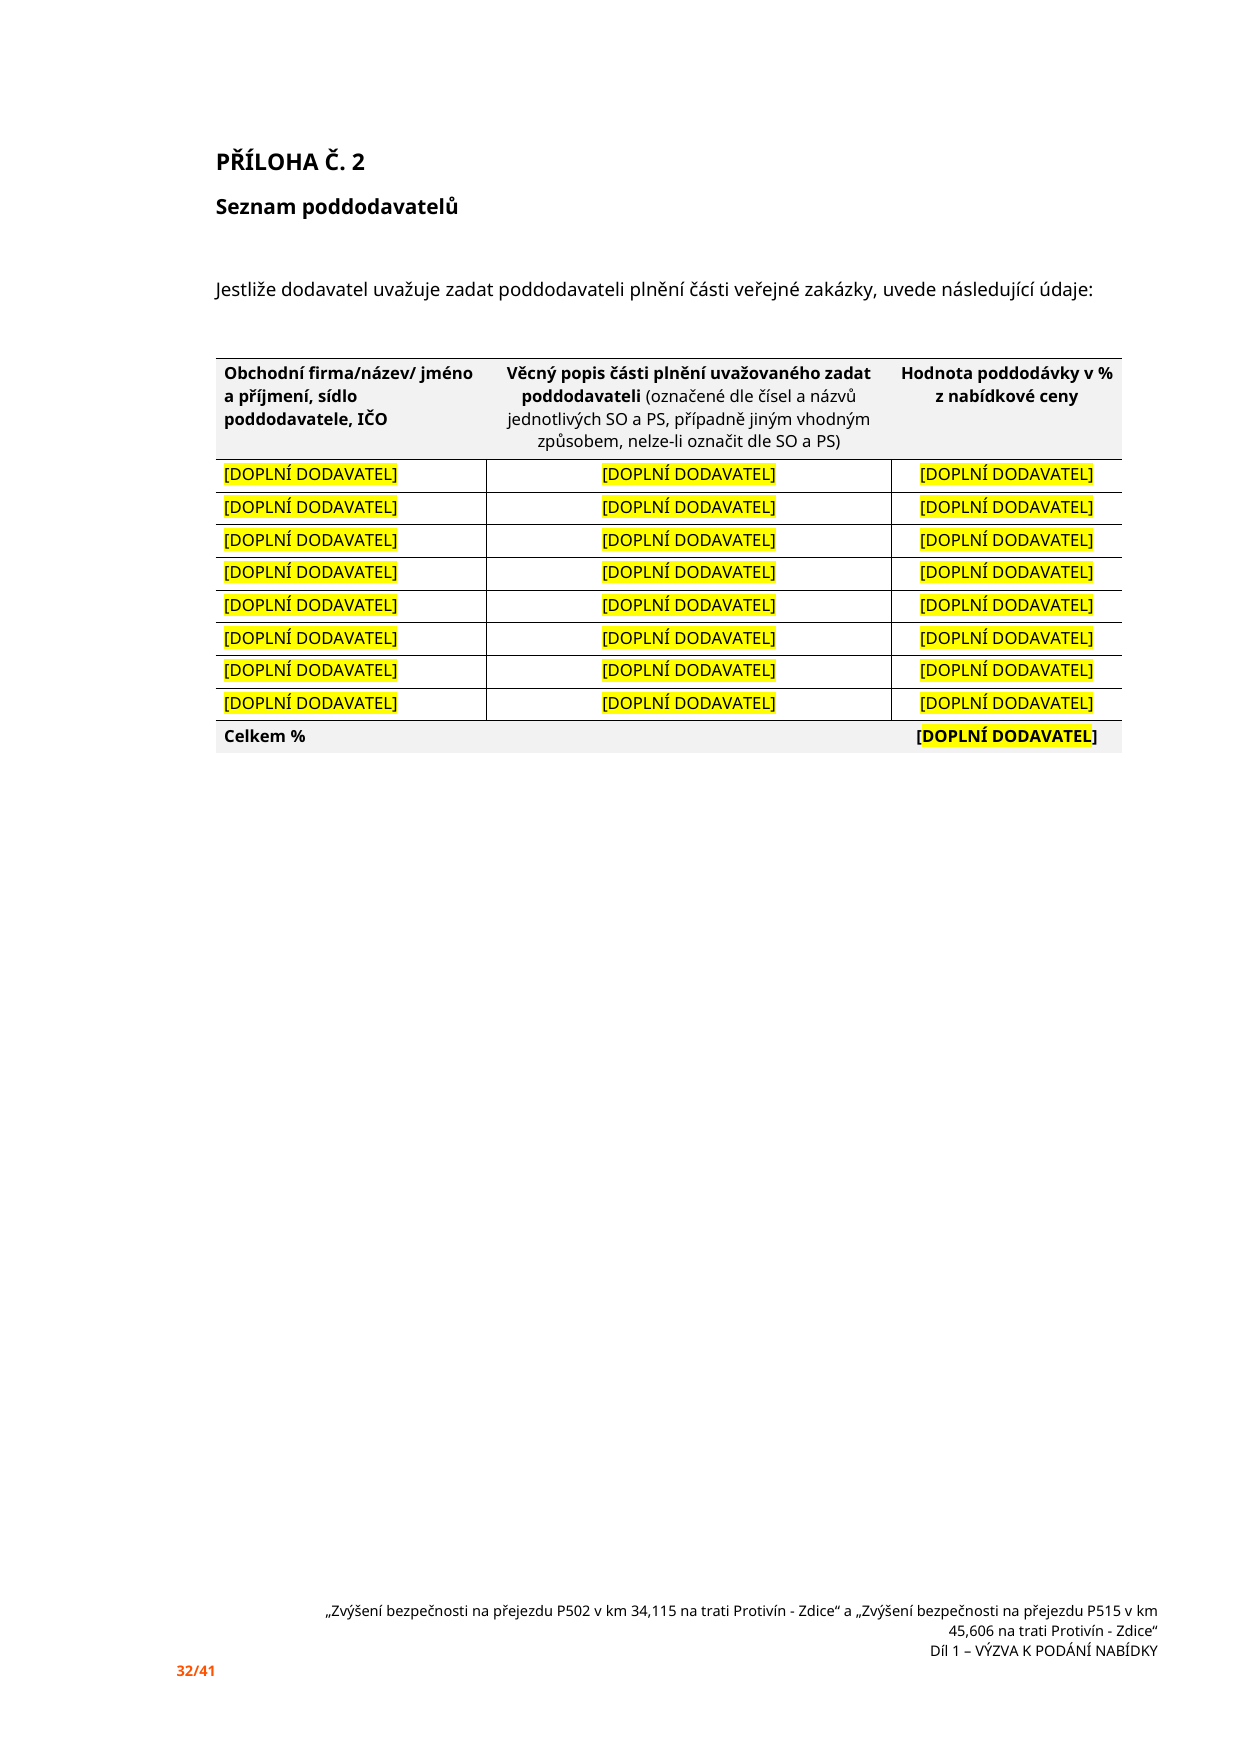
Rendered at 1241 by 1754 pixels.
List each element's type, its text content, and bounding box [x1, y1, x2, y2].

text Jestliže dodavatel uvažuje zadat poddodavateli plnění části veřejné zakázky, uvede následující údaje: [216, 277, 1122, 302]
table_cell [DOPLNÍ DODAVATEL] [487, 591, 891, 622]
table_cell [DOPLNÍ DODAVATEL] [892, 623, 1122, 655]
table_cell [DOPLNÍ DODAVATEL] [892, 591, 1122, 622]
text Seznam poddodavatelů [216, 192, 1122, 221]
table_cell [DOPLNÍ DODAVATEL] [216, 623, 486, 655]
table_cell [DOPLNÍ DODAVATEL] [487, 460, 891, 491]
table_cell [DOPLNÍ DODAVATEL] [892, 689, 1122, 720]
table_header Věcný popis části plnění uvažovaného zadat poddodavateli (označené dle čísel a názvů jednotlivých SO a PS, případně jiným vhodným způsobem, nelze-li označit dle SO a PS) [486, 359, 891, 459]
table_cell [486, 721, 891, 753]
table_cell [DOPLNÍ DODAVATEL] [216, 689, 486, 720]
table_header Obchodní firma/název/ jméno a příjmení, sídlo poddodavatele, IČO [216, 359, 486, 459]
table_header Hodnota poddodávky v % z nabídkové ceny [891, 359, 1122, 459]
table_cell [DOPLNÍ DODAVATEL] [487, 525, 891, 557]
table_cell [DOPLNÍ DODAVATEL] [892, 558, 1122, 589]
text Příloha č. 2 [216, 146, 1122, 177]
table_cell [DOPLNÍ DODAVATEL] [216, 493, 486, 524]
table_cell [DOPLNÍ DODAVATEL] [216, 525, 486, 557]
table_cell [DOPLNÍ DODAVATEL] [216, 558, 486, 589]
table_cell [DOPLNÍ DODAVATEL] [487, 558, 891, 589]
table_cell [DOPLNÍ DODAVATEL] [216, 460, 486, 491]
table_cell [DOPLNÍ DODAVATEL] [487, 689, 891, 720]
table_cell Celkem % [216, 721, 486, 753]
table_cell [DOPLNÍ DODAVATEL] [487, 623, 891, 655]
table_cell [DOPLNÍ DODAVATEL] [892, 656, 1122, 688]
table_cell [DOPLNÍ DODAVATEL] [216, 591, 486, 622]
table_cell [DOPLNÍ DODAVATEL] [216, 656, 486, 688]
table_cell [DOPLNÍ DODAVATEL] [892, 460, 1122, 491]
table_cell [DOPLNÍ DODAVATEL] [892, 525, 1122, 557]
table_cell [DOPLNÍ DODAVATEL] [487, 656, 891, 688]
table_cell [DOPLNÍ DODAVATEL] [891, 721, 1122, 753]
table_cell [DOPLNÍ DODAVATEL] [892, 493, 1122, 524]
table_cell [DOPLNÍ DODAVATEL] [487, 493, 891, 524]
